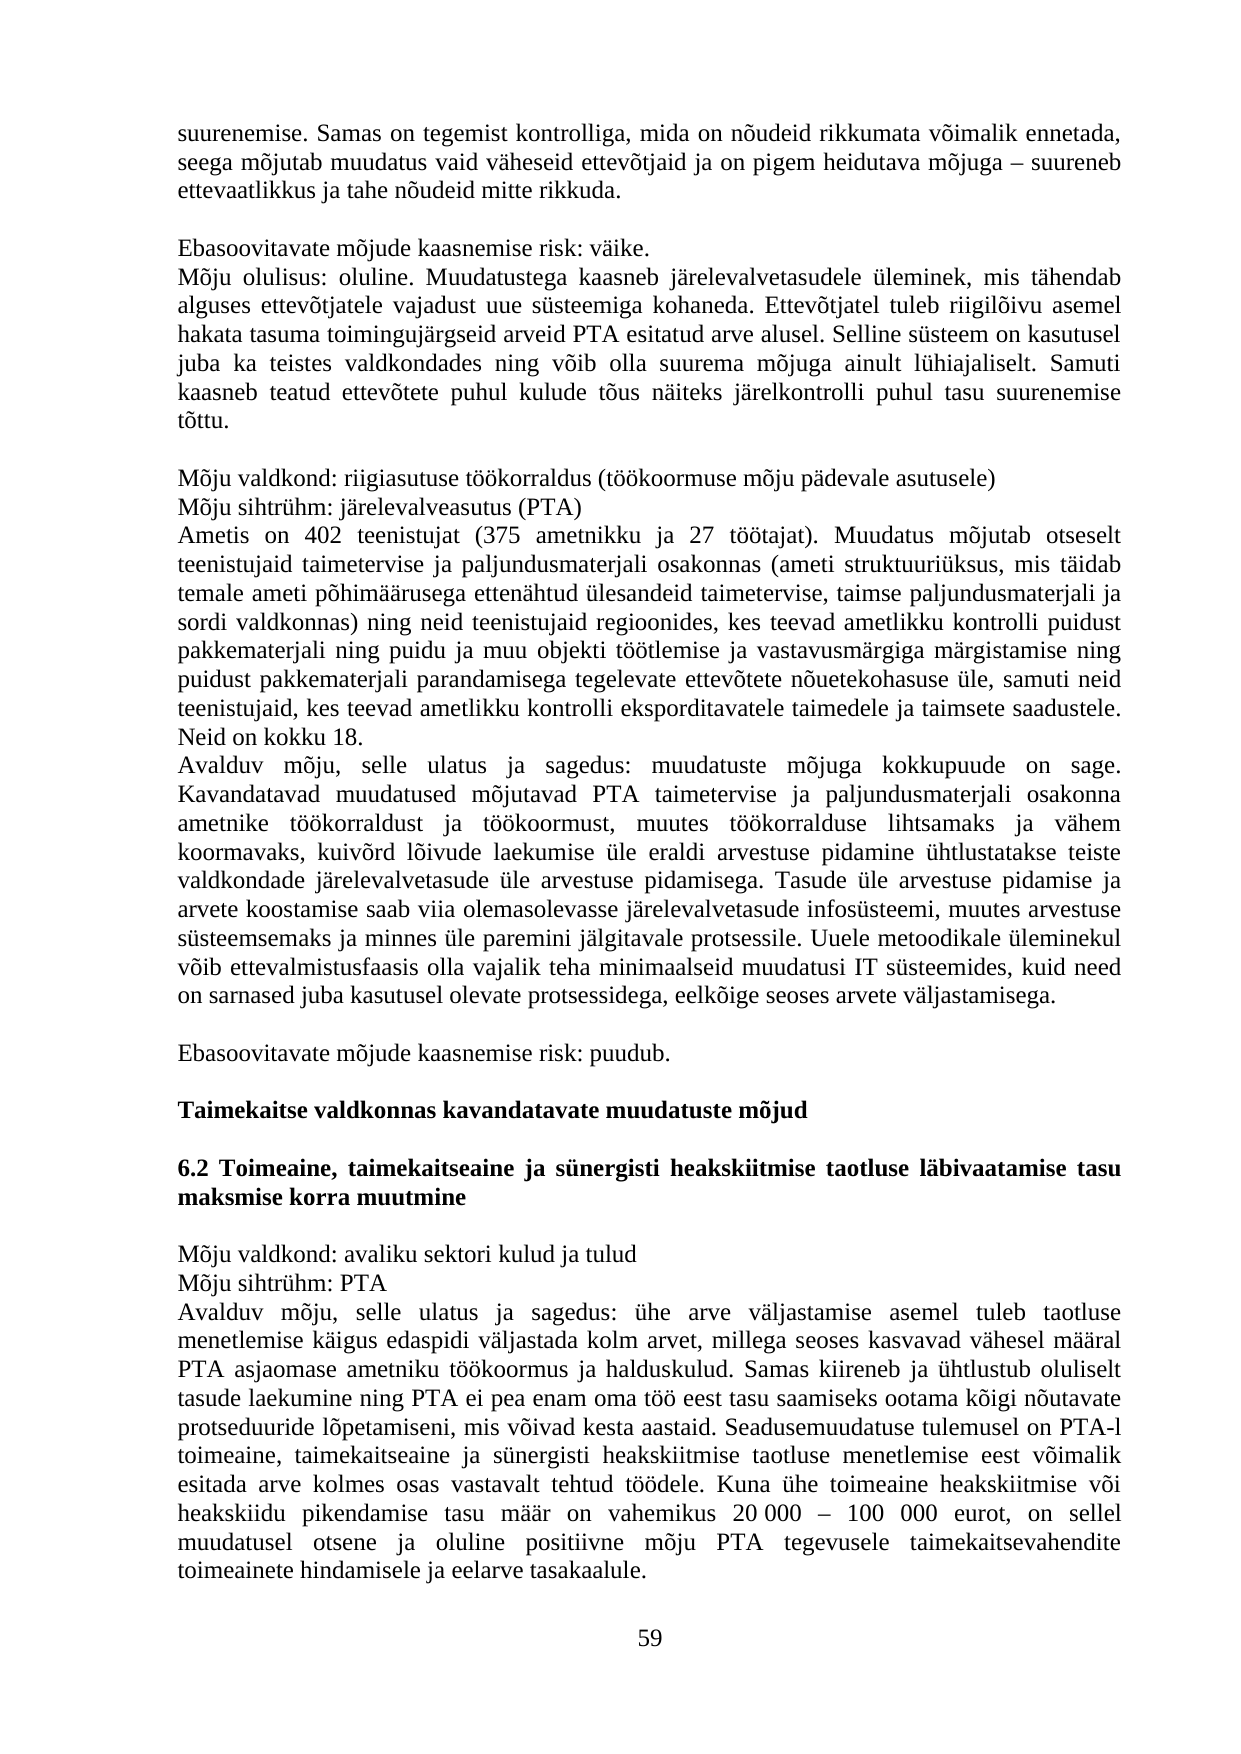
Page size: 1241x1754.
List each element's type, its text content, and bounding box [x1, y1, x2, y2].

text Ebasoovitavate mõjude kaasnemise risk: väike. [177, 233, 1122, 262]
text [177, 118, 1122, 204]
text Ebasoovitavate mõjude kaasnemise risk: puudub. [177, 1038, 1122, 1067]
text Taimekaitse valdkonnas kavandatavate muudatuste mõjud [177, 1096, 1122, 1124]
text Mõju valdkond: riigiasutuse töökorraldus (töökoormuse mõju pädevale asutusele) [177, 463, 1122, 492]
text Mõju valdkond: avaliku sektori kulud ja tulud [177, 1239, 1122, 1268]
text Avalduv mõju, selle ulatus ja sagedus: muudatuste mõjuga kokkupuude on sage. Kavandatavad muudatused mõjutavad PTA taimetervise ja paljundusmaterjali osakonna ametnike töökorraldust ja töökoormust, muutes töökorralduse lihtsamaks ja vähem koormavaks, kuivõrd lõivude laekumise üle eraldi arvestuse pidamine ühtlustatakse teiste valdkondade järelevalvetasude üle arvestuse pidamisega. Tasude üle arvestuse pidamise ja arvete koostamise saab viia olemasolevasse järelevalvetasude infosüsteemi, muutes arvestuse süsteemsemaks ja minnes üle paremini jälgitavale protsessile. Uuele metoodikale üleminekul võib ettevalmistusfaasis olla vajalik teha minimaalseid muudatusi IT süsteemides, kuid need on sarnased juba kasutusel olevate protsessidega, eelkõige seoses arvete väljastamisega. [177, 751, 1122, 1009]
text Mõju sihtrühm: PTA [177, 1268, 1122, 1297]
text Mõju olulisus: oluline. Muudatustega kaasneb järelevalvetasudele üleminek, mis tähendab alguses ettevõtjatele vajadust uue süsteemiga kohaneda. Ettevõtjatel tuleb riigilõivu asemel hakata tasuma toimingujärgseid arveid PTA esitatud arve alusel. Selline süsteem on kasutusel juba ka teistes valdkondades ning võib olla suurema mõjuga ainult lühiajaliselt. Samuti kaasneb teatud ettevõtete puhul kulude tõus näiteks järelkontrolli puhul tasu suurenemise tõttu. [177, 262, 1122, 434]
text 6.2 Toimeaine, taimekaitseaine ja sünergisti heakskiitmise taotluse läbivaatamise tasu maksmise korra muutmine [177, 1153, 1122, 1211]
text Mõju sihtrühm: järelevalveasutus (PTA) [177, 492, 1122, 521]
text Avalduv mõju, selle ulatus ja sagedus: ühe arve väljastamise asemel tuleb taotluse menetlemise käigus edaspidi väljastada kolm arvet, millega seoses kasvavad vähesel määral PTA asjaomase ametniku töökoormus ja halduskulud. Samas kiireneb ja ühtlustub oluliselt tasude laekumine ning PTA ei pea enam oma töö eest tasu saamiseks ootama kõigi nõutavate protseduuride lõpetamiseni, mis võivad kesta aastaid. Seadusemuudatuse tulemusel on PTA-l toimeaine, taimekaitseaine ja sünergisti heakskiitmise taotluse menetlemise eest võimalik esitada arve kolmes osas vastavalt tehtud töödele. Kuna ühe toimeaine heakskiitmise või heakskiidu pikendamise tasu määr on vahemikus 20 000 ‒ 100 000 eurot, on sellel muudatusel otsene ja oluline positiivne mõju PTA tegevusele taimekaitsevahendite toimeainete hindamisele ja eelarve tasakaalule. [177, 1297, 1122, 1584]
text Ametis on 402 teenistujat (375 ametnikku ja 27 töötajat). Muudatus mõjutab otseselt teenistujaid taimetervise ja paljundusmaterjali osakonnas (ameti struktuuriüksus, mis täidab temale ameti põhimäärusega ettenähtud ülesandeid taimetervise, taimse paljundusmaterjali ja sordi valdkonnas) ning neid teenistujaid regioonides, kes teevad ametlikku kontrolli puidust pakkematerjali ning puidu ja muu objekti töötlemise ja vastavusmärgiga märgistamise ning puidust pakkematerjali parandamisega tegelevate ettevõtete nõuetekohasuse üle, samuti neid teenistujaid, kes teevad ametlikku kontrolli eksporditavatele taimedele ja taimsete saadustele. Neid on kokku 18. [177, 521, 1122, 751]
